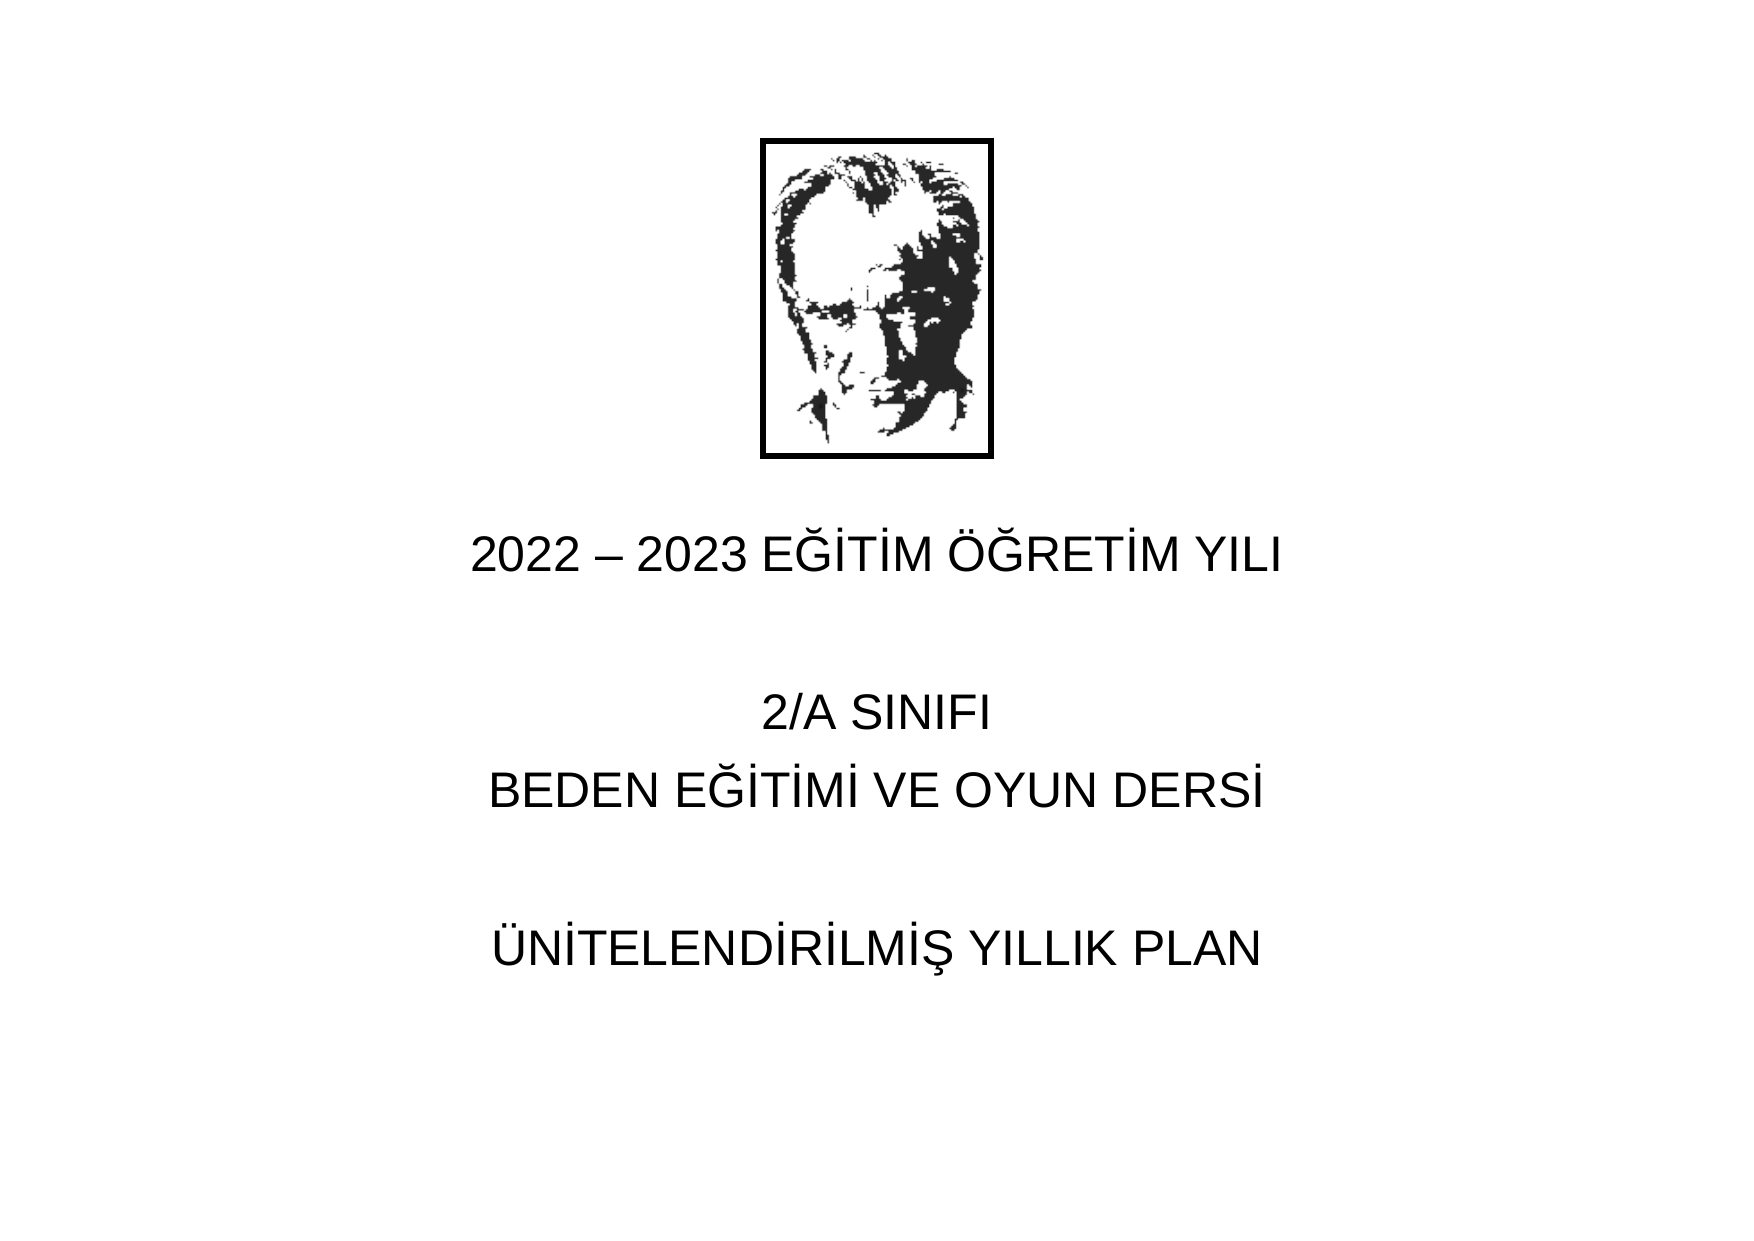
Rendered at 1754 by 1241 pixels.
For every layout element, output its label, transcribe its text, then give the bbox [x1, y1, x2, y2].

text BEDEN EĞİTİMİ VE OYUN DERSİ [59, 761, 1695, 818]
picture [766, 144, 988, 453]
text ÜNİTELENDİRİLMİŞ YILLIK PLAN [59, 918, 1695, 976]
text 2022 – 2023 EĞİTİM ÖĞRETİM YILI [59, 524, 1695, 582]
text 2/A SINIFI [59, 682, 1695, 739]
